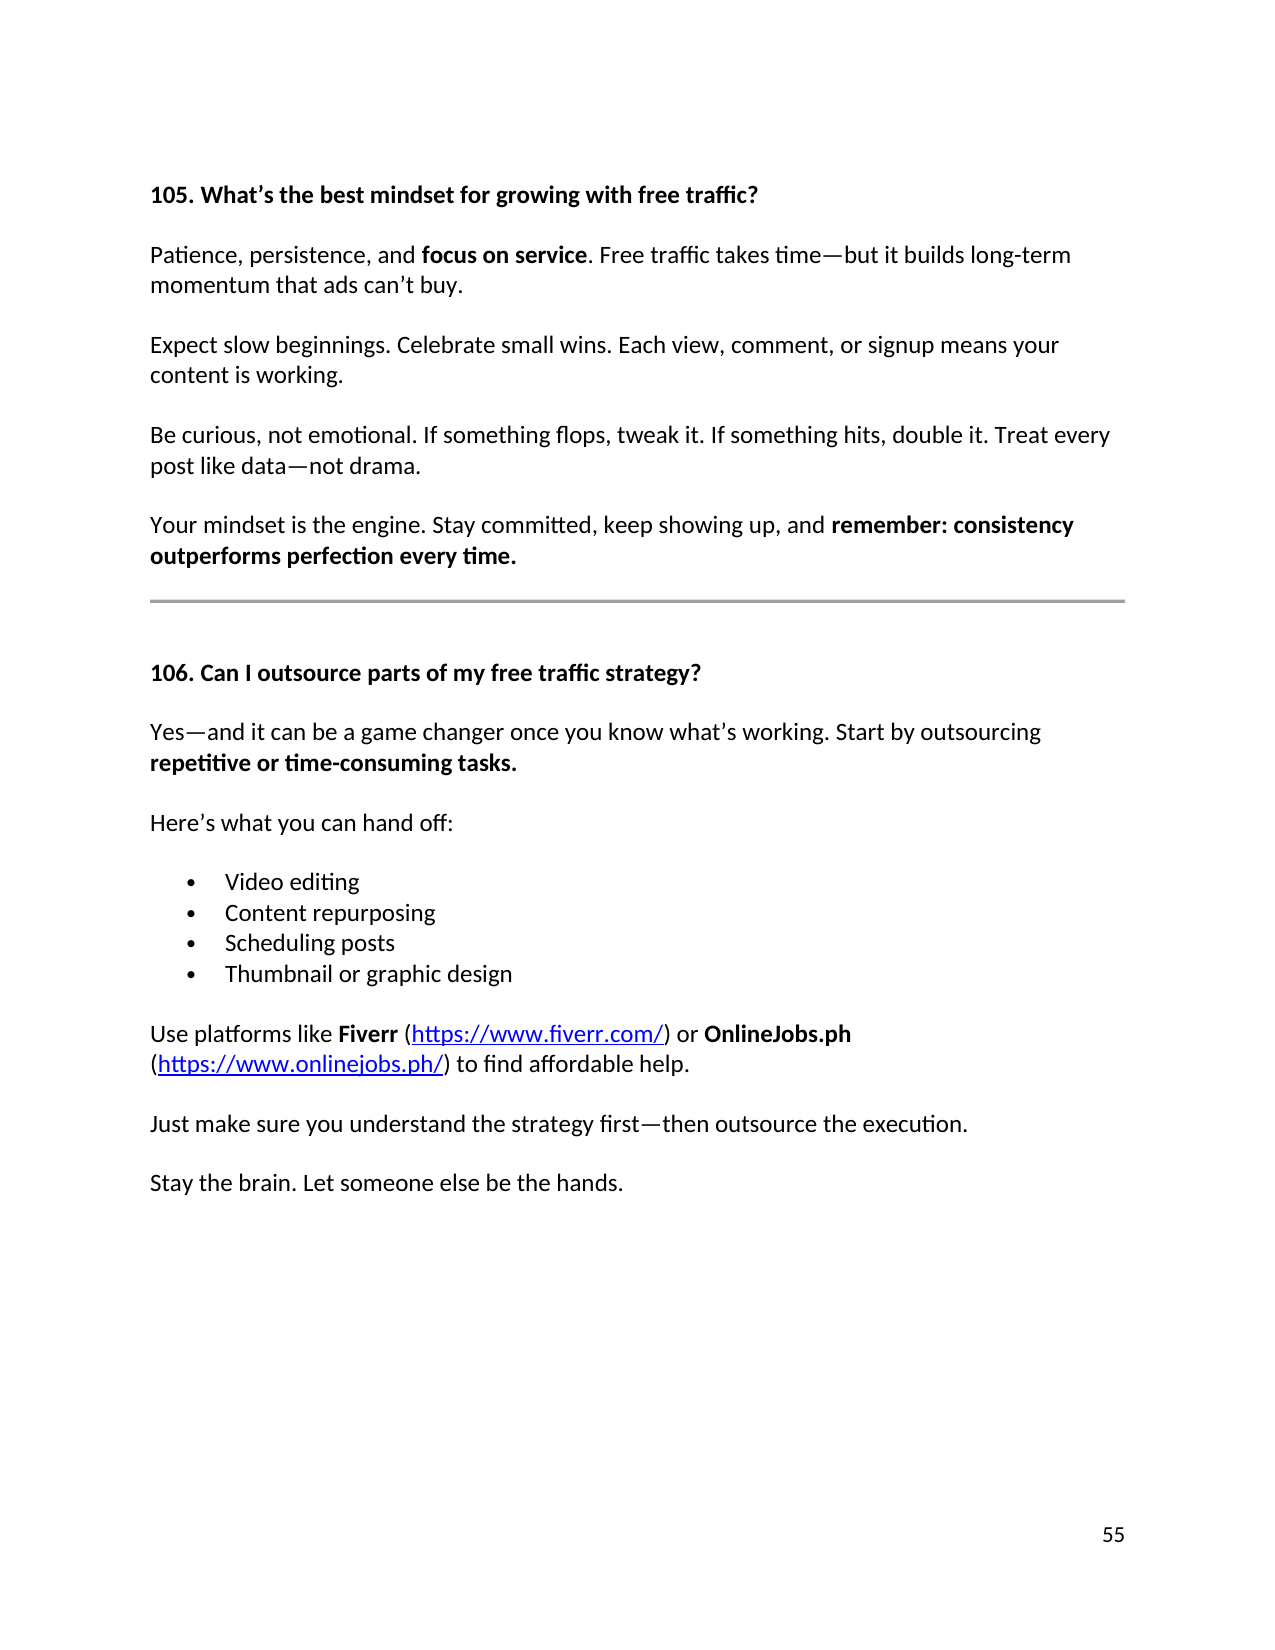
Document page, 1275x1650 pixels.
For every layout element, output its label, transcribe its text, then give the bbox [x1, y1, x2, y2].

text Stay the brain. Let someone else be the hands. [150, 1168, 1125, 1198]
list Content repurposing [187, 897, 1125, 927]
text 106. Can I outsource parts of my free traffic strategy? [150, 657, 1125, 687]
list Thumbnail or graphic design [187, 958, 1125, 988]
text Patience, persistence, and focus on service. Free traffic takes time—but it builds long-term momentum that ads can’t buy. [150, 239, 1125, 300]
text Use platforms like Fiverr (https://www.fiverr.com/) or OnlineJobs.ph (https://www.onlinejobs.ph/) to find affordable help. [150, 1018, 1125, 1079]
text Your mindset is the engine. Stay committed, keep showing up, and remember: consistency outperforms perfection every time. [150, 509, 1125, 571]
text Just make sure you understand the strategy first—then outsource the execution. [150, 1108, 1125, 1138]
list Scheduling posts [187, 927, 1125, 958]
list Video editing [187, 866, 1125, 897]
text Yes—and it can be a game changer once you know what’s working. Start by outsourcing repetitive or time-consuming tasks. [150, 717, 1125, 778]
text Be curious, not emotional. If something flops, tweak it. If something hits, double it. Treat every post like data—not drama. [150, 419, 1125, 480]
text Expect slow beginnings. Celebrate small wins. Each view, comment, or signup means your content is working. [150, 329, 1125, 390]
text Here’s what you can hand off: [150, 807, 1125, 837]
text 105. What’s the best mindset for growing with free traffic? [150, 179, 1125, 210]
